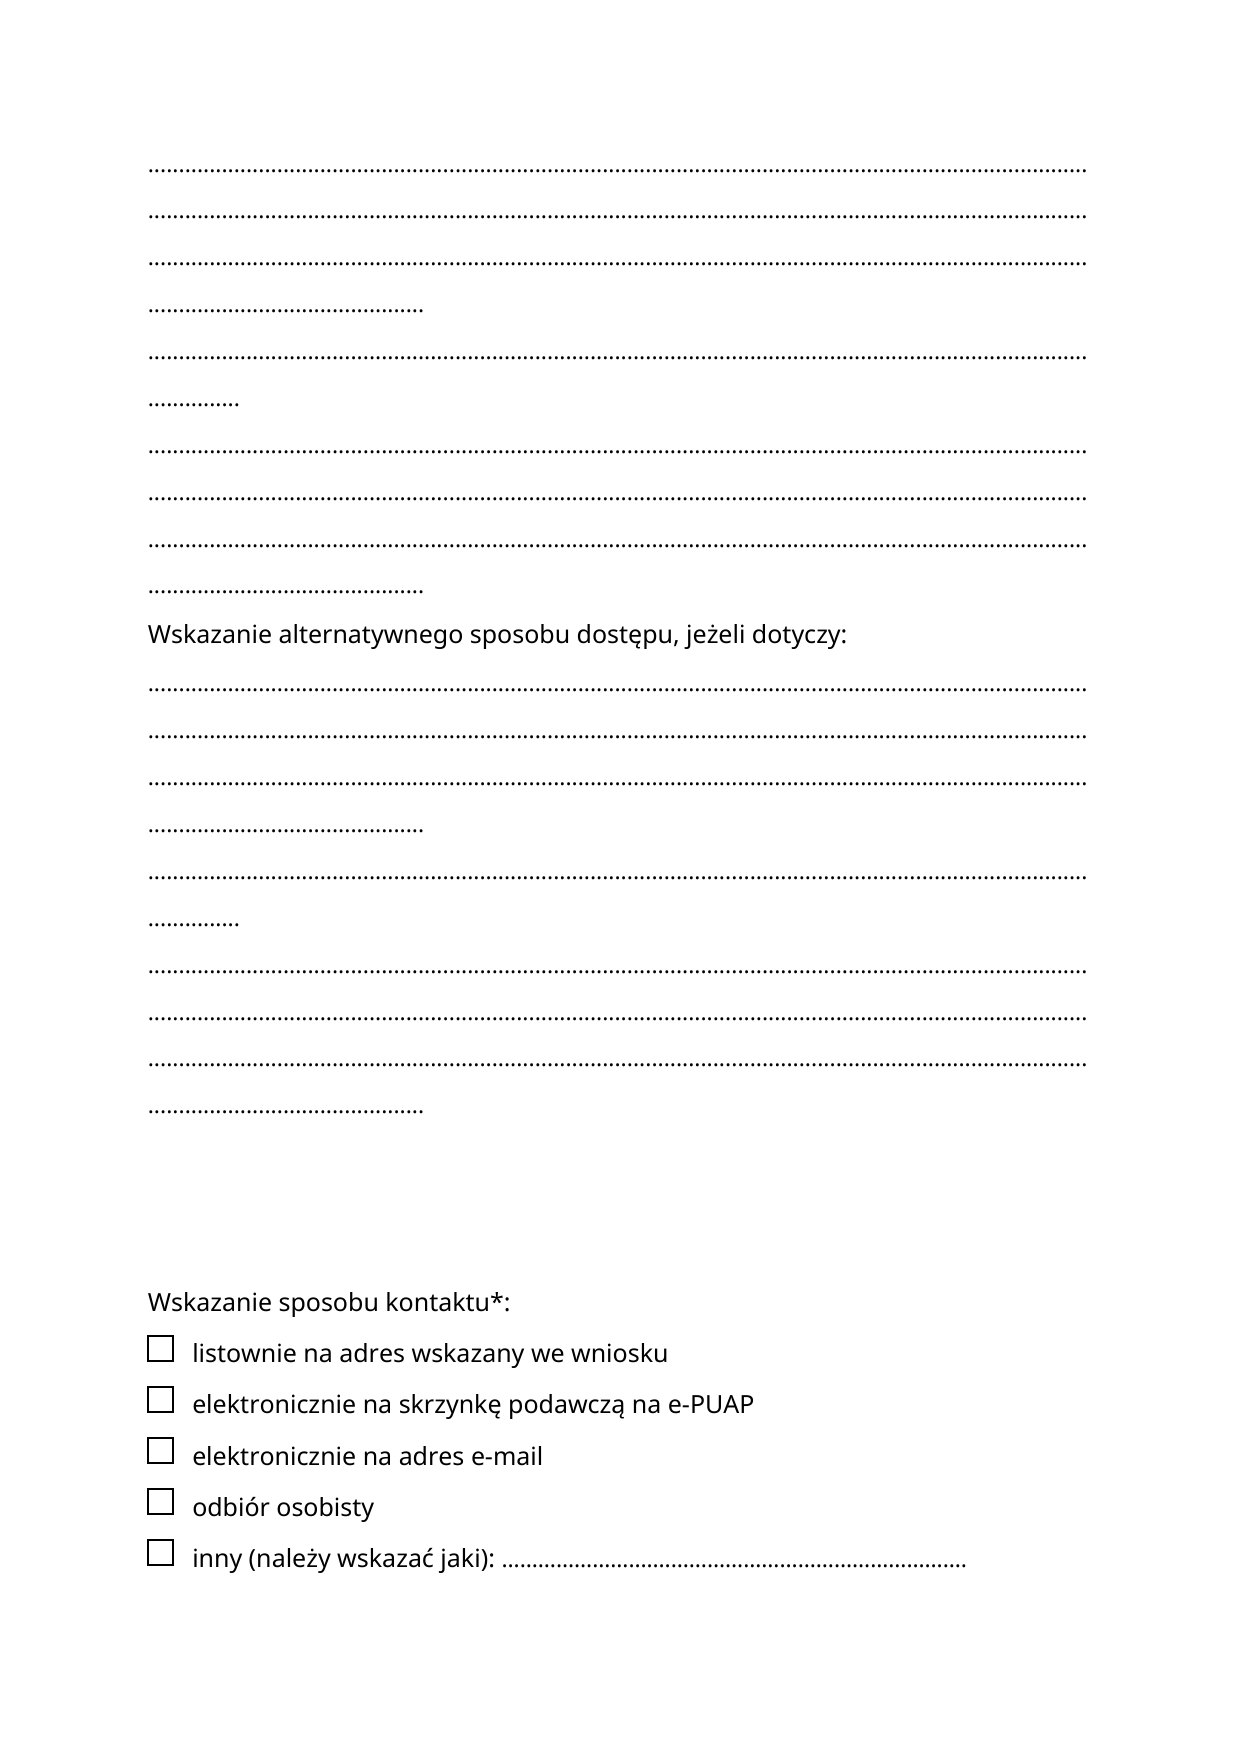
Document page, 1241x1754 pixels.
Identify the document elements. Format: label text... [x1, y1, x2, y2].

text ........................................................................................................................................................................................................................................................................................................................................................................................................................................................................................................................ [148, 148, 1093, 319]
text Wskazanie sposobu kontaktu*: [148, 1285, 1093, 1319]
text odbiór osobisty [192, 1489, 1093, 1523]
text ........................................................................................................................................................................................................................................................................................................................................................................................................................................................................................................................ [148, 949, 1093, 1121]
text listownie na adres wskazany we wniosku [192, 1336, 1093, 1370]
text Wskazanie alternatywnego sposobu dostępu, jeżeli dotyczy: [148, 616, 1093, 650]
text ........................................................................................................................................................................ [148, 855, 1093, 933]
text elektronicznie na skrzynkę podawczą na e-PUAP [192, 1387, 1093, 1421]
text elektronicznie na adres e-mail [192, 1438, 1093, 1472]
text ........................................................................................................................................................................................................................................................................................................................................................................................................................................................................................................................ [148, 429, 1093, 601]
text ........................................................................................................................................................................................................................................................................................................................................................................................................................................................................................................................ [148, 667, 1093, 839]
text ........................................................................................................................................................................ [148, 335, 1093, 413]
text inny (należy wskazać jaki): ………………….………………………………………………. [192, 1540, 1093, 1574]
